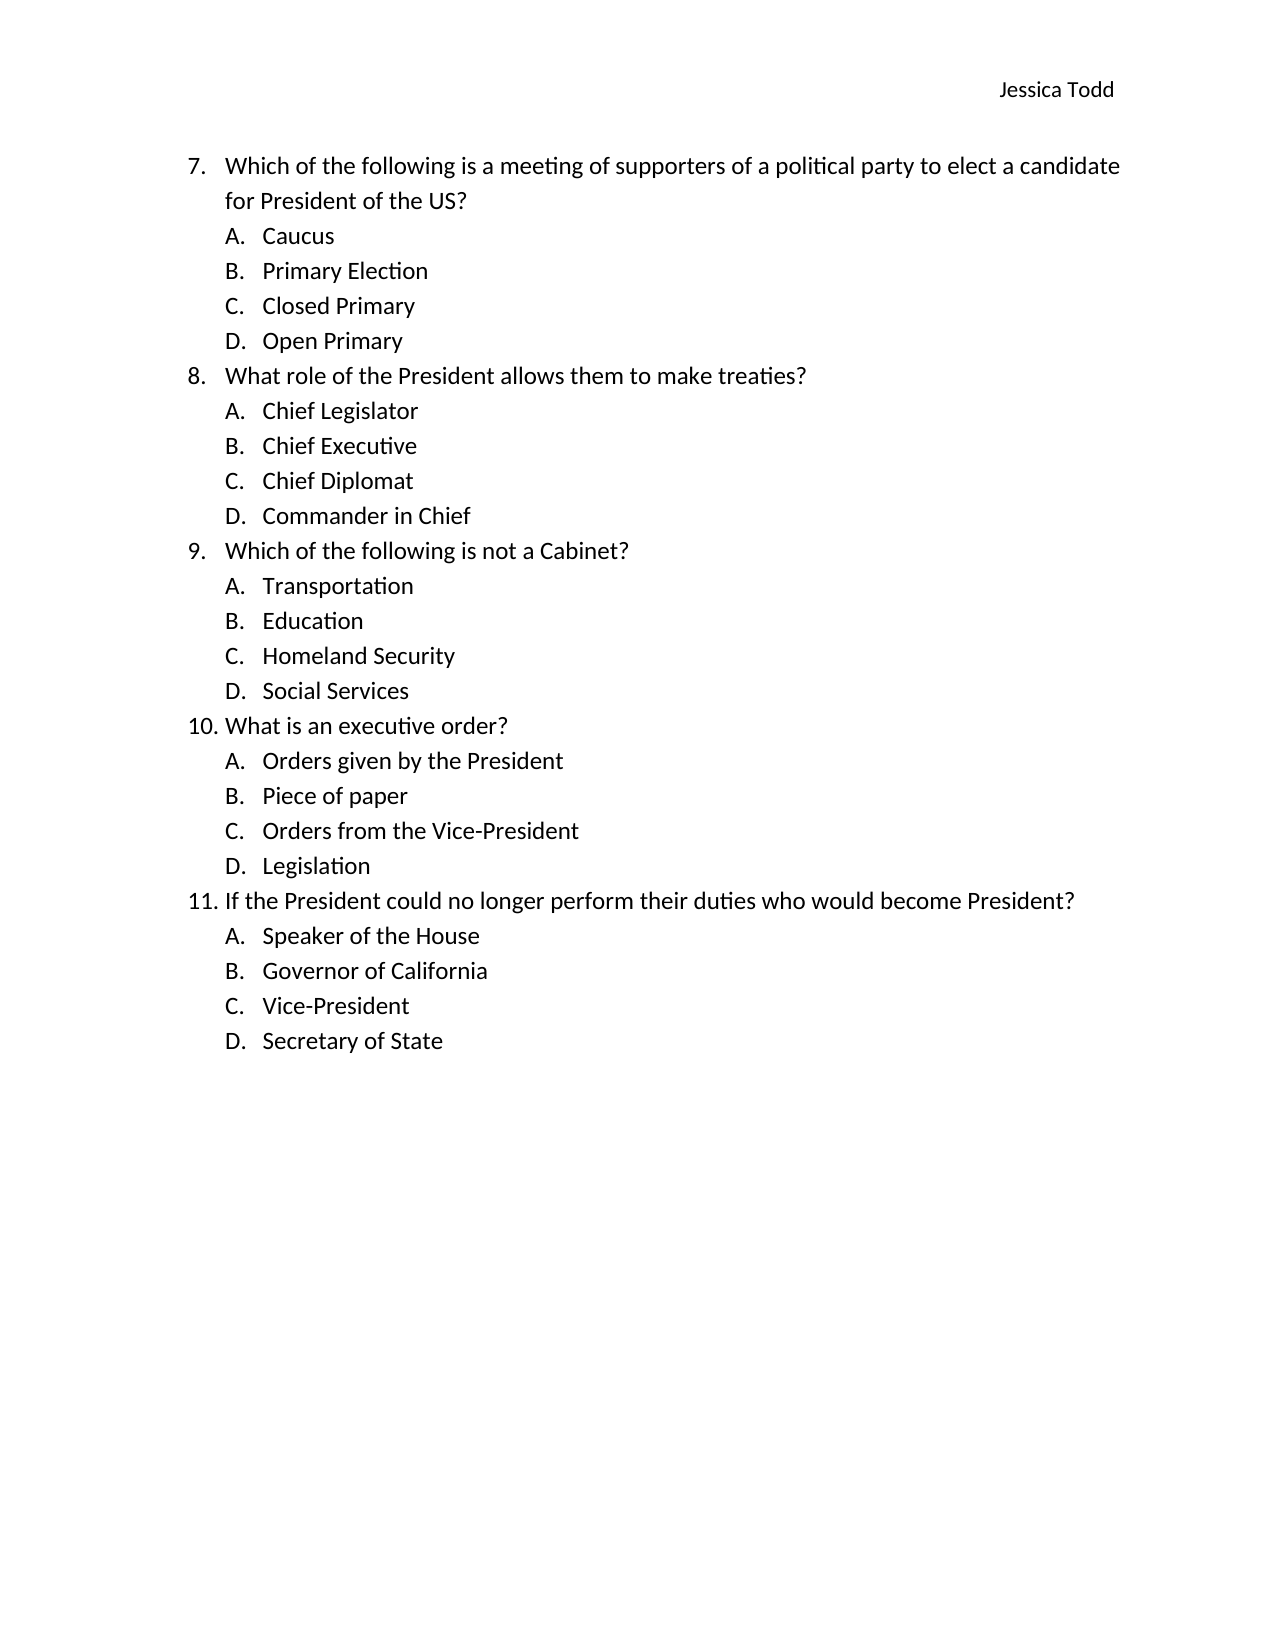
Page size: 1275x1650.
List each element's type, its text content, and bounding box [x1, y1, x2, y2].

list What role of the President allows them to make treaties? [187, 360, 1125, 391]
list Commander in Chief [225, 500, 1125, 531]
list Speaker of the House [225, 920, 1125, 951]
list Transportation [225, 570, 1125, 601]
list What is an executive order? [187, 710, 1125, 741]
list Social Services [225, 675, 1125, 706]
list Chief Legislator [225, 395, 1125, 426]
list Secretary of State [225, 1025, 1125, 1056]
list Primary Election [225, 255, 1125, 286]
list Governor of California [225, 955, 1125, 986]
list Homeland Security [225, 640, 1125, 671]
list Vice-President [225, 990, 1125, 1021]
list Orders from the Vice-President [225, 815, 1125, 846]
list Chief Diplomat [225, 465, 1125, 496]
list Education [225, 605, 1125, 636]
list Closed Primary [225, 290, 1125, 321]
list Which of the following is not a Cabinet? [187, 535, 1125, 566]
list If the President could no longer perform their duties who would become President? [187, 885, 1125, 916]
list Caucus [225, 220, 1125, 251]
list Orders given by the President [225, 745, 1125, 776]
list Piece of paper [225, 780, 1125, 811]
list Which of the following is a meeting of supporters of a political party to elect a candidate for President of the US? [187, 150, 1125, 216]
list Open Primary [225, 325, 1125, 356]
list Legislation [225, 850, 1125, 881]
list Chief Executive [225, 430, 1125, 461]
